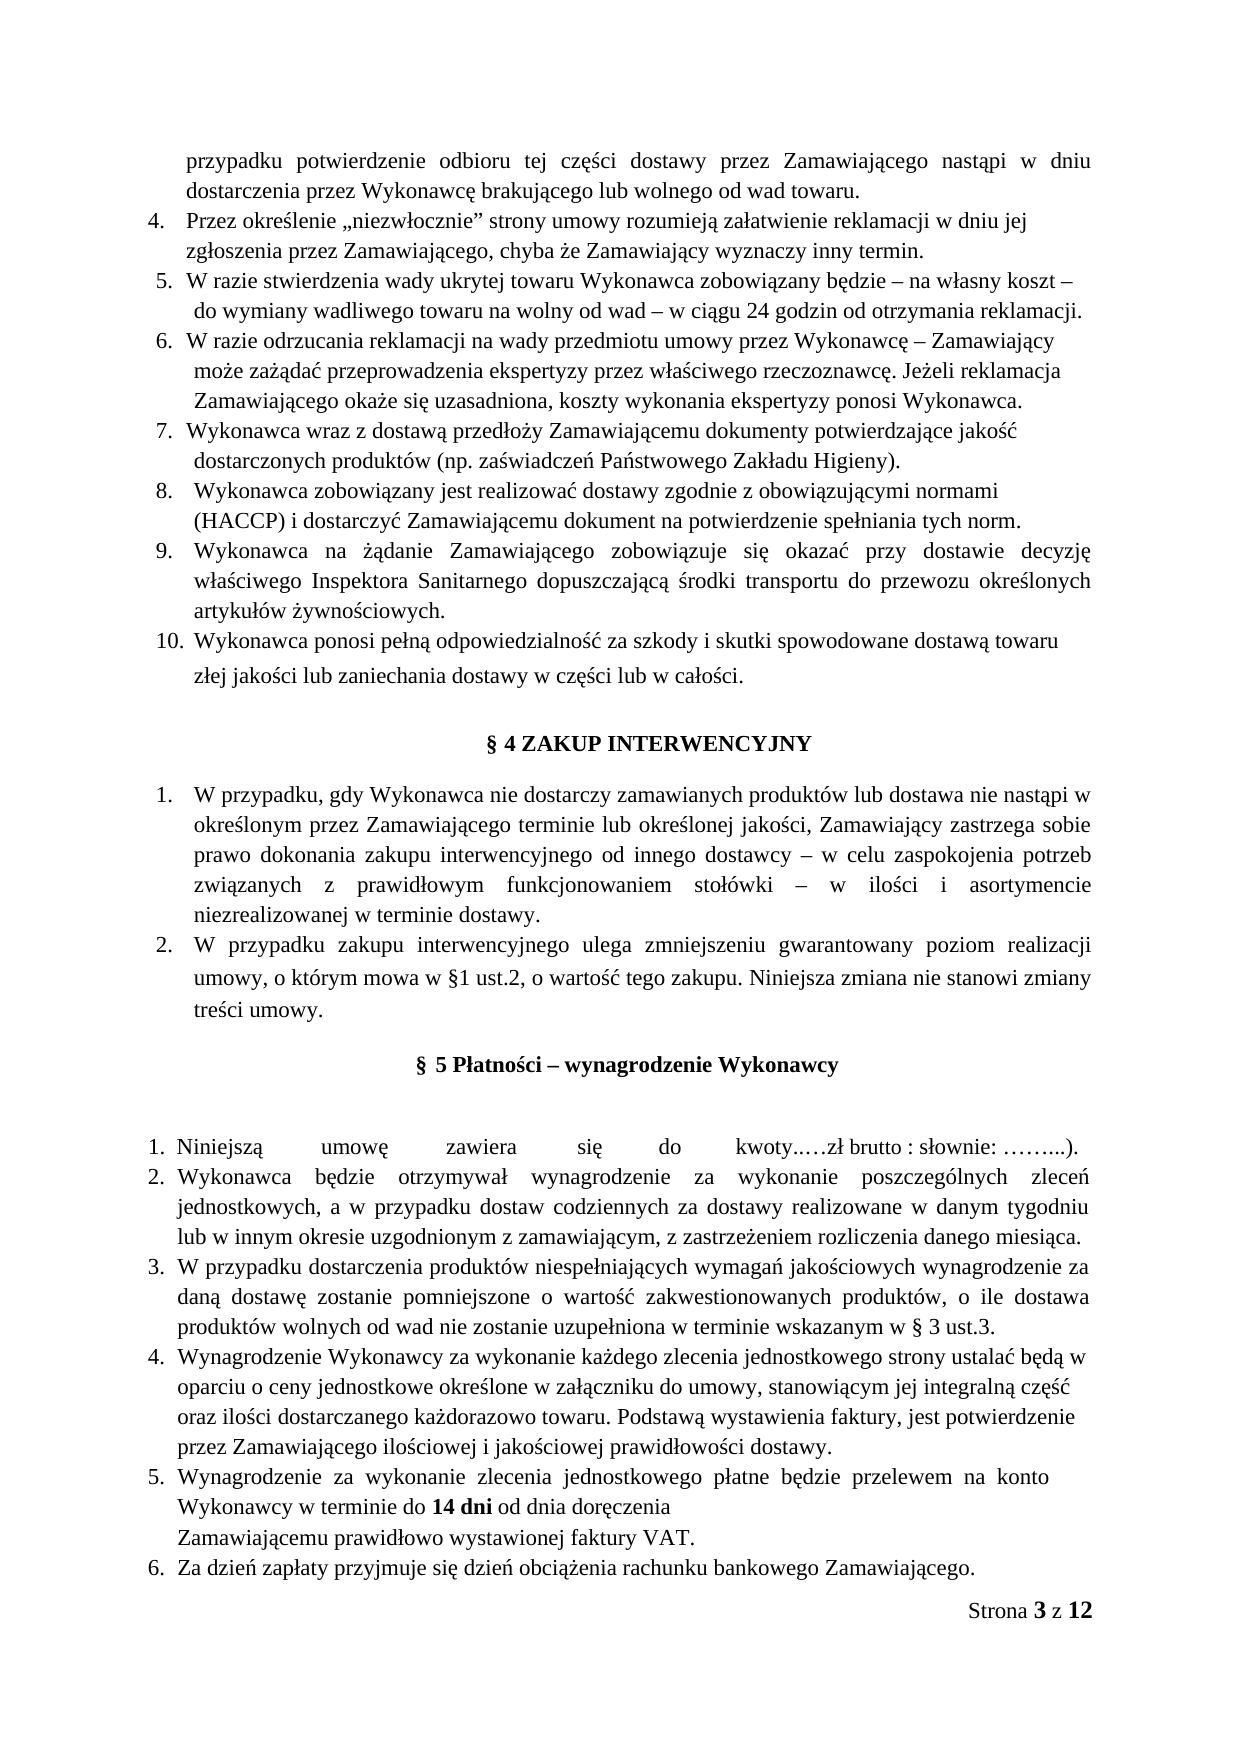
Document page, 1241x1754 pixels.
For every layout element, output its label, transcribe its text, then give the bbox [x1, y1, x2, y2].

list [148, 148, 1093, 204]
list W przypadku zakupu interwencyjnego ulega zmniejszeniu gwarantowany poziom realizacji umowy, o którym mowa w §1 ust.2, o wartość tego zakupu. Niniejsza zmiana nie stanowi zmiany treści umowy. [156, 931, 1093, 1022]
text Wykonawcy w terminie do 14 dni od dnia doręczenia [177, 1493, 1093, 1520]
list W przypadku dostarczenia produktów niespełniających wymagań jakościowych wynagrodzenie za daną dostawę zostanie pomniejszone o wartość zakwestionowanych produktów, o ile dostawa produktów wolnych od wad nie zostanie uzupełniona w terminie wskazanym w § 3 ust.3. [148, 1253, 1091, 1339]
text 1. Niniejszą umowę zawiera się do kwoty..…zł brutto : słownie: ……...). [148, 1133, 1093, 1159]
list 5 Płatności – wynagrodzenie Wykonawcy [415, 1051, 1093, 1078]
list Wynagrodzenie za wykonanie zlecenia jednostkowego płatne będzie przelewem na konto [148, 1463, 1093, 1489]
list Wykonawca na żądanie Zamawiającego zobowiązuje się okazać przy dostawie decyzję właściwego Inspektora Sanitarnego dopuszczającą środki transportu do przewozu określonych artykułów żywnościowych. [156, 538, 1093, 624]
list Wykonawca wraz z dostawą przedłoży Zamawiającemu dokumenty potwierdzające jakość dostarczonych produktów (np. zaświadczeń Państwowego Zakładu Higieny). [156, 418, 1091, 474]
list Wykonawca zobowiązany jest realizować dostawy zgodnie z obowiązującymi normami (HACCP) i dostarczyć Zamawiającemu dokument na potwierdzenie spełniania tych norm. [156, 478, 1091, 534]
list Wykonawca będzie otrzymywał wynagrodzenie za wykonanie poszczególnych zleceń jednostkowych, a w przypadku dostaw codziennych za dostawy realizowane w danym tygodniu lub w innym okresie uzgodnionym z zamawiającym, z zastrzeżeniem rozliczenia danego miesiąca. [148, 1163, 1091, 1249]
text Zamawiającemu prawidłowo wystawionej faktury VAT. [177, 1524, 1093, 1550]
list Za dzień zapłaty przyjmuje się dzień obciążenia rachunku bankowego Zamawiającego. [148, 1554, 1093, 1580]
list W razie stwierdzenia wady ukrytej towaru Wykonawca zobowiązany będzie – na własny koszt – do wymiany wadliwego towaru na wolny od wad – w ciągu 24 godzin od otrzymania reklamacji. [156, 268, 1091, 324]
list 4 ZAKUP INTERWENCYJNY [486, 730, 1093, 756]
list Przez określenie „niezwłocznie” strony umowy rozumieją załatwienie reklamacji w dniu jej zgłoszenia przez Zamawiającego, chyba że Zamawiający wyznaczy inny termin. [148, 208, 1091, 264]
list W przypadku, gdy Wykonawca nie dostarczy zamawianych produktów lub dostawa nie nastąpi w określonym przez Zamawiającego terminie lub określonej jakości, Zamawiający zastrzega sobie prawo dokonania zakupu interwencyjnego od innego dostawcy – w celu zaspokojenia potrzeb związanych z prawidłowym funkcjonowaniem stołówki – w ilości i asortymencie niezrealizowanej w terminie dostawy. [156, 781, 1093, 928]
list W razie odrzucania reklamacji na wady przedmiotu umowy przez Wykonawcę – Zamawiający może zażądać przeprowadzenia ekspertyzy przez właściwego rzeczoznawcę. Jeżeli reklamacja Zamawiającego okaże się uzasadniona, koszty wykonania ekspertyzy ponosi Wykonawca. [156, 328, 1091, 414]
list Wynagrodzenie Wykonawcy za wykonanie każdego zlecenia jednostkowego strony ustalać będą w oparciu o ceny jednostkowe określone w załączniku do umowy, stanowiącym jej integralną część oraz ilości dostarczanego każdorazowo towaru. Podstawą wystawienia faktury, jest potwierdzenie przez Zamawiającego ilościowej i jakościowej prawidłowości dostawy. [148, 1343, 1091, 1459]
list Wykonawca ponosi pełną odpowiedzialność za szkody i skutki spowodowane dostawą towaru złej jakości lub zaniechania dostawy w części lub w całości. [156, 628, 1093, 689]
